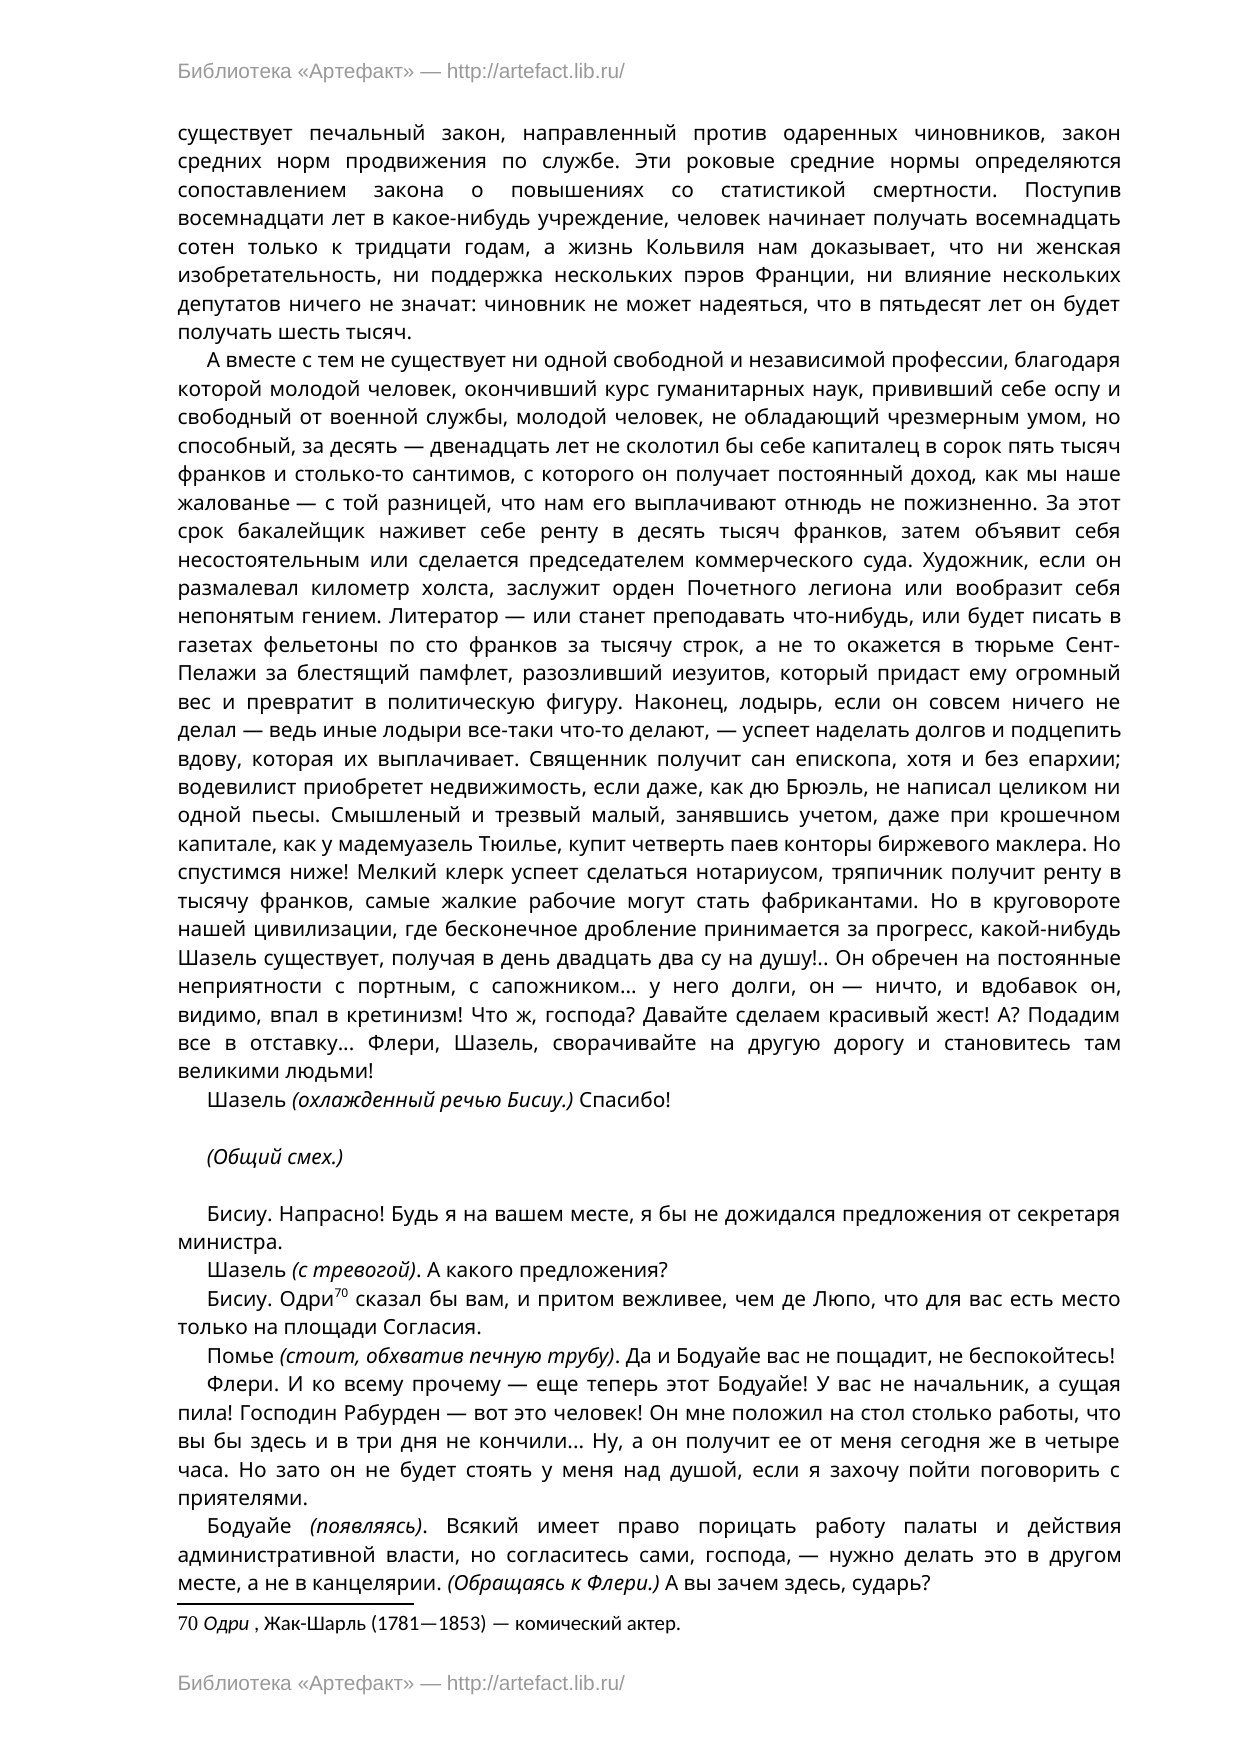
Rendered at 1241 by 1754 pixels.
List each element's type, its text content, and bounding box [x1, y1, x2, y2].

text Шазель (с тревогой). А какого предложения? [177, 1256, 1122, 1284]
text Бодуайе (появляясь). Всякий имеет право порицать работу палаты и действия административной власти, но согласитесь сами, господа, — нужно делать это в другом месте, а не в канцелярии. (Обращаясь к Флeри.) А вы зачем здесь, сударь? [177, 1512, 1122, 1597]
text Помье (стоит, обхватив печную трубу). Да и Бодуайе вас не пощадит, не беспокойтесь! [177, 1341, 1122, 1369]
text Бисиу. Напрасно! Будь я на вашем месте, я бы не дожидался предложения от секретаря министра. [177, 1199, 1122, 1256]
text Бисиу. Одри сказал бы вам, и притом вежливее, чем де Люпо, что для вас есть место только на площади Согласия. [177, 1284, 1122, 1341]
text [177, 118, 1122, 346]
text А вместе с тем не существует ни одной свободной и независимой профессии, благодаря которой молодой человек, окончивший курс гуманитарных наук, прививший себе оспу и свободный от военной службы, молодой человек, не обладающий чрезмерным умом, но способный, за десять — двенадцать лет не сколотил бы себе капиталец в сорок пять тысяч франков и столько-то сантимов, с которого он получает постоянный доход, как мы наше жалованье — с той разницей, что нам его выплачивают отнюдь не пожизненно. За этот срок бакалейщик наживет себе ренту в десять тысяч франков, затем объявит себя несостоятельным или сделается председателем коммерческого суда. Художник, если он размалевал километр холста, заслужит орден Почетного легиона или вообразит себя непонятым гением. Литератор — или станет преподавать что-нибудь, или будет писать в газетах фельетоны по сто франков за тысячу строк, а не то окажется в тюрьме Сент-Пелажи за блестящий памфлет, разозливший иезуитов, который придаст ему огромный вес и превратит в политическую фигуру. Наконец, лодырь, если он совсем ничего не делал — ведь иные лодыри все-таки что-то делают, — успеет наделать долгов и подцепить вдову, которая их выплачивает. Священник получит сан епископа, хотя и без епархии; водевилист приобретет недвижимость, если даже, как дю Брюэль, не написал целиком ни одной пьесы. Смышленый и трезвый малый, занявшись учетом, даже при крошечном капитале, как у мадемуазель Тюилье, купит четверть паев конторы биржевого маклера. Но спустимся ниже! Мелкий клерк успеет сделаться нотариусом, тряпичник получит ренту в тысячу франков, самые жалкие рабочие могут стать фабрикантами. Но в круговороте нашей цивилизации, где бесконечное дробление принимается за прогресс, какой-нибудь Шазель существует, получая в день двадцать два су на душу!.. Он обречен на постоянные неприятности с портным, с сапожником... у него долги, он — ничто, и вдобавок он, видимо, впал в кретинизм! Что ж, господа? Давайте сделаем красивый жест! А? Подадим все в отставку... Флeри, Шазель, сворачивайте на другую дорогу и становитесь там великими людьми! [177, 346, 1122, 1085]
text Флeри. И ко всему прочему — еще теперь этот Бодуайе! У вас не начальник, а сущая пила! Господин Рабурден — вот это человек! Он мне положил на стол столько работы, что вы бы здесь и в три дня не кончили... Ну, а он получит ее от меня сегодня же в четыре часа. Но зато он не будет стоять у меня над душой, если я захочу пойти поговорить с приятелями. [177, 1369, 1122, 1512]
text (Общий смех.) [177, 1142, 1122, 1170]
text Шазель (охлажденный речью Бисиу.) Спасибо! [177, 1085, 1122, 1113]
